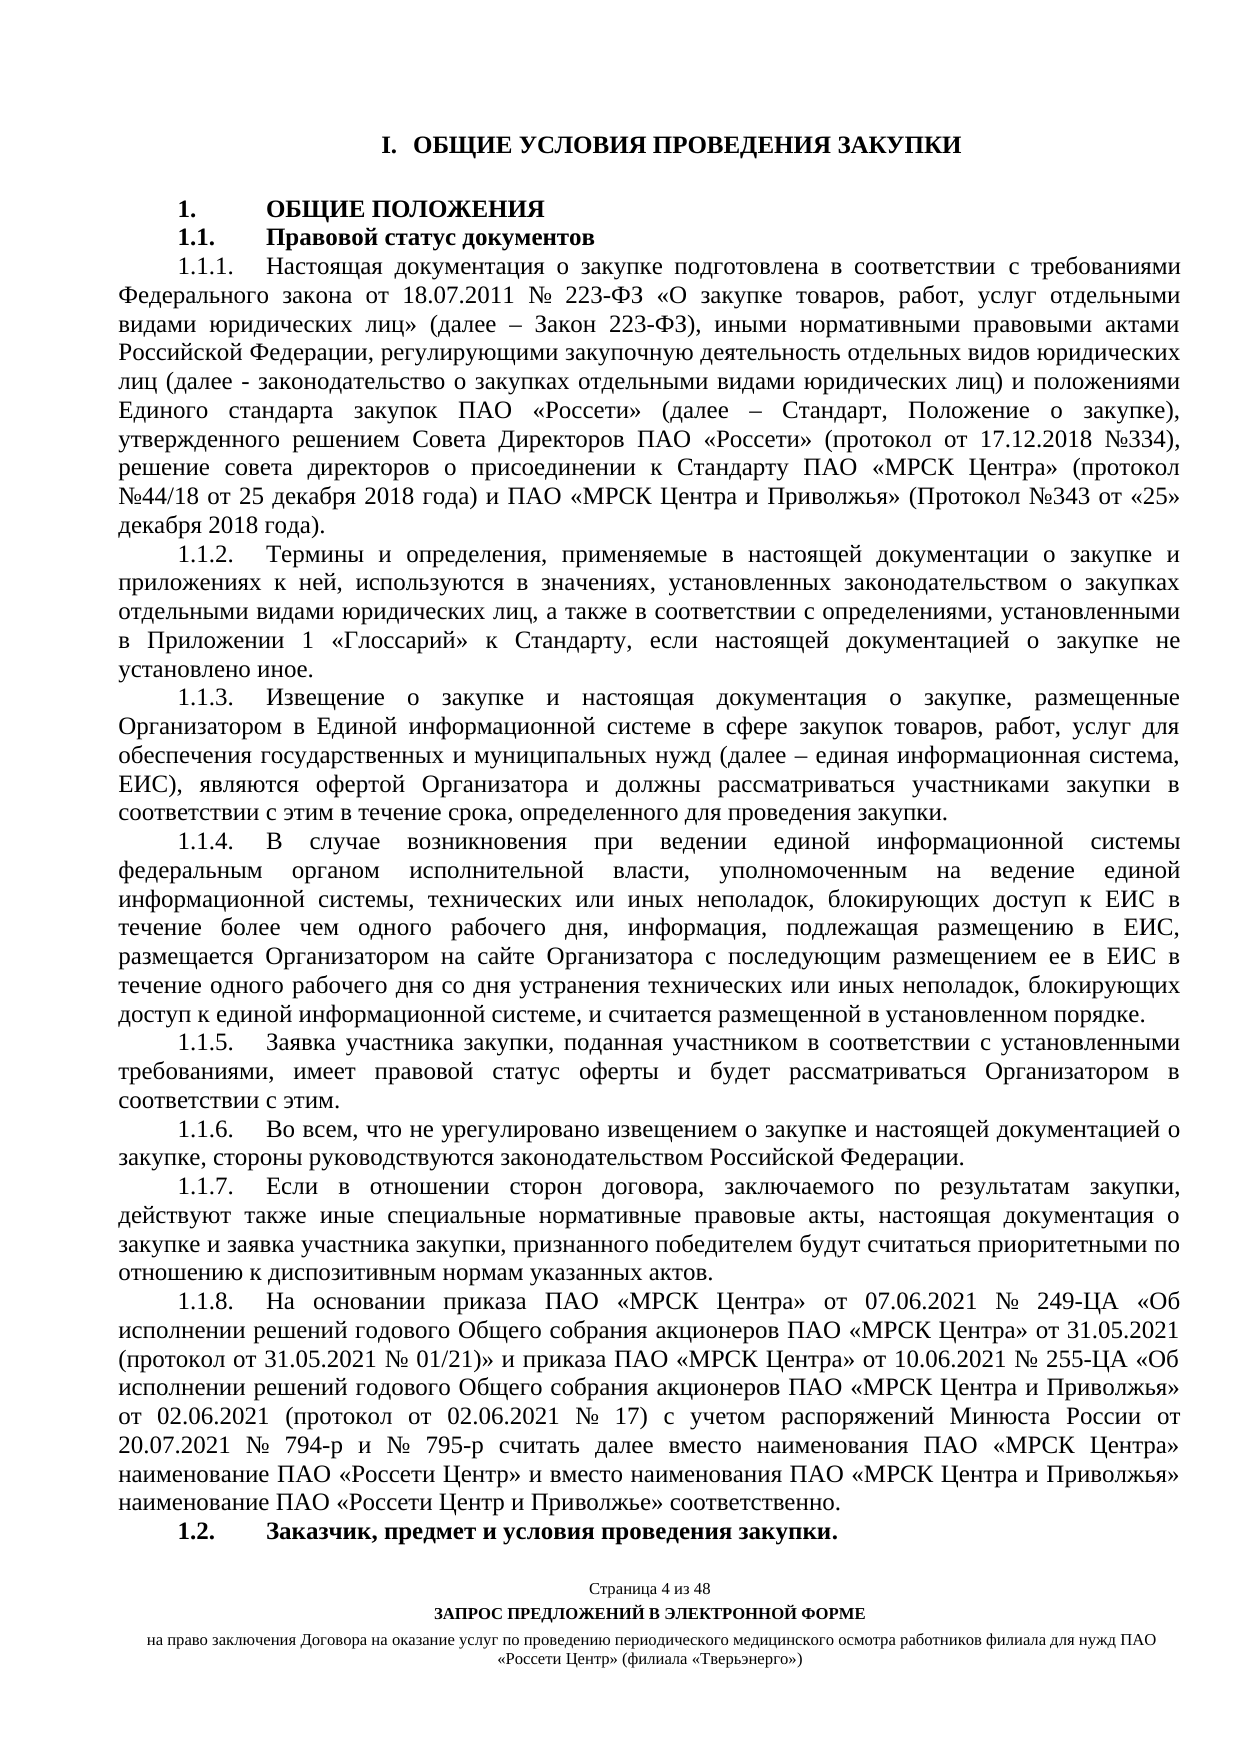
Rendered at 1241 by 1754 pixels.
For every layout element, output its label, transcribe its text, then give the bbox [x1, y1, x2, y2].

subtitle ОБЩИЕ УСЛОВИЯ ПРОВЕДЕНИЯ закупки [118, 130, 1181, 159]
list Заявка участника закупки, поданная участником в соответствии с установленными требованиями, имеет правовой статус оферты и будет рассматриваться Организатором в соответствии с этим. [118, 1027, 1181, 1114]
list Термины и определения, применяемые в настоящей документации о закупке и приложениях к ней, используются в значениях, установленных законодательством о закупках отдельными видами юридических лиц, а также в соответствии с определениями, установленными в Приложении 1 «Глоссарий» к Стандарту, если настоящей документацией о закупке не установлено иное. [118, 539, 1181, 682]
list Настоящая документация о закупке подготовлена в соответствии с требованиями Федерального закона от 18.07.2011 № 223-ФЗ «О закупке товаров, работ, услуг отдельными видами юридических лиц» (далее – Закон 223-ФЗ), иными нормативными правовыми актами Российской Федерации, регулирующими закупочную деятельность отдельных видов юридических лиц (далее - законодательство о закупках отдельными видами юридических лиц) и положениями Единого стандарта закупок ПАО «Россети» (далее – Стандарт, Положение о закупке), утвержденного решением Совета Директоров ПАО «Россети» (протокол от 17.12.2018 №334), решение совета директоров о присоединении к Стандарту ПАО «МРСК Центра» (протокол №44/18 от 25 декабря 2018 года) и ПАО «МРСК Центра и Приволжья» (Протокол №343 от «25» декабря 2018 года). [118, 251, 1181, 539]
list В случае возникновения при ведении единой информационной системы федеральным органом исполнительной власти, уполномоченным на ведение единой информационной системы, технических или иных неполадок, блокирующих доступ к ЕИС в течение более чем одного рабочего дня, информация, подлежащая размещению в ЕИС, размещается Организатором на сайте Организатора с последующим размещением ее в ЕИС в течение одного рабочего дня со дня устранения технических или иных неполадок, блокирующих доступ к единой информационной системе, и считается размещенной в установленном порядке. [118, 826, 1181, 1027]
subtitle ОБЩИЕ ПОЛОЖЕНИЯ [118, 194, 1181, 222]
list Во всем, что не урегулировано извещением о закупке и настоящей документацией о закупке, стороны руководствуются законодательством Российской Федерации. [118, 1114, 1181, 1171]
subtitle Правовой статус документов [118, 222, 1181, 251]
subtitle Заказчик, предмет и условия проведения закупки. [118, 1516, 1181, 1545]
list Если в отношении сторон договора, заключаемого по результатам закупки, действуют также иные специальные нормативные правовые акты, настоящая документация о закупке и заявка участника закупки, признанного победителем будут считаться приоритетными по отношению к диспозитивным нормам указанных актов. [118, 1171, 1181, 1286]
list На основании приказа ПАО «МРСК Центра» от 07.06.2021 № 249-ЦА «Об исполнении решений годового Общего собрания акционеров ПАО «МРСК Центра» от 31.05.2021 (протокол от 31.05.2021 № 01/21)» и приказа ПАО «МРСК Центра» от 10.06.2021 № 255-ЦА «Об исполнении решений годового Общего собрания акционеров ПАО «МРСК Центра и Приволжья» от 02.06.2021 (протокол от 02.06.2021 № 17) с учетом распоряжений Минюста России от 20.07.2021 № 794-р и № 795-р считать далее вместо наименования ПАО «МРСК Центра» наименование ПАО «Россети Центр» и вместо наименования ПАО «МРСК Центра и Приволжья» наименование ПАО «Россети Центр и Приволжье» соответственно. [118, 1286, 1181, 1516]
list Извещение о закупке и настоящая документация о закупке, размещенные Организатором в Единой информационной системе в сфере закупок товаров, работ, услуг для обеспечения государственных и муниципальных нужд (далее – единая информационная система, ЕИС), являются офертой Организатора и должны рассматриваться участниками закупки в соответствии с этим в течение срока, определенного для проведения закупки. [118, 682, 1181, 826]
